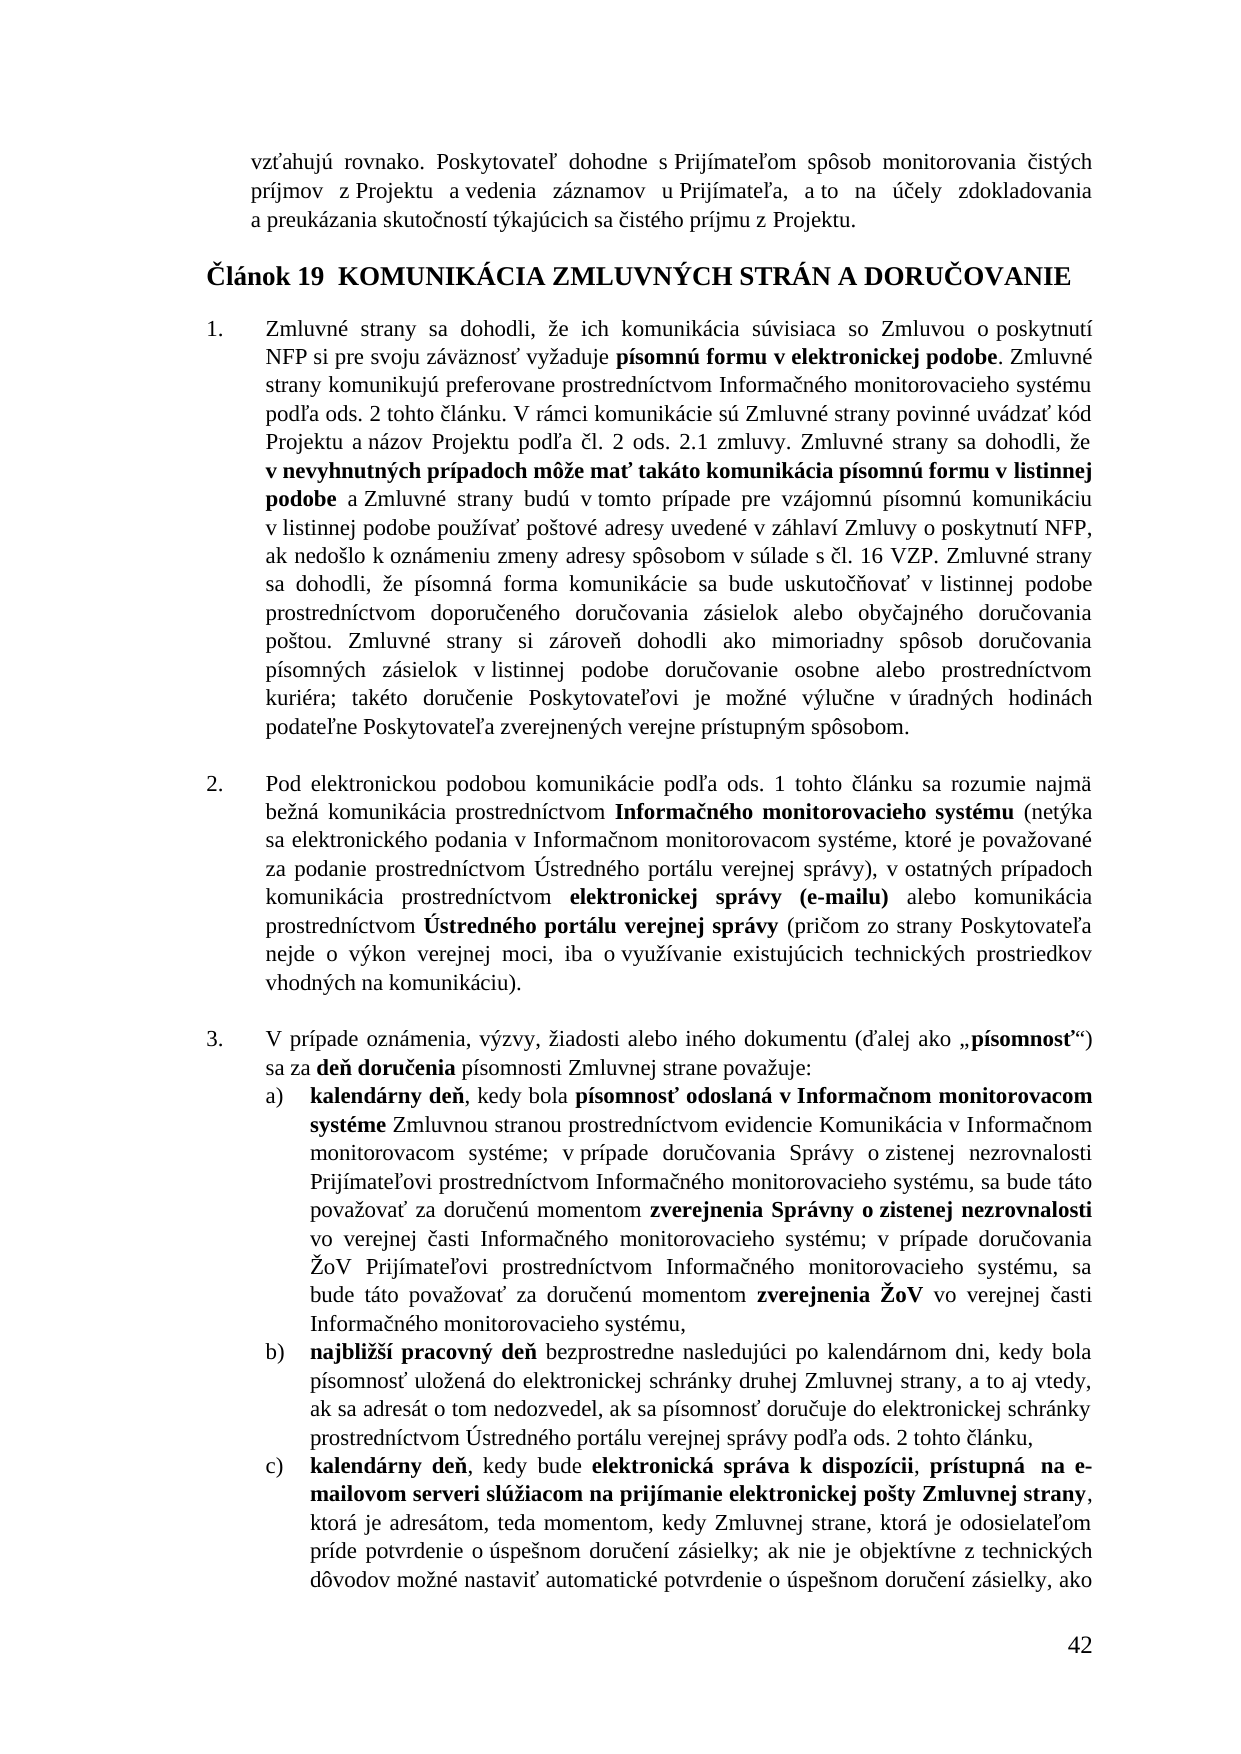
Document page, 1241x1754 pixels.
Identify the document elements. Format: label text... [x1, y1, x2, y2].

list Zmluvné strany sa dohodli, že ich komunikácia súvisiaca so Zmluvou o poskytnutí NFP si pre svoju záväznosť vyžaduje písomnú formu v elektronickej podobe. Zmluvné strany komunikujú preferovane prostredníctvom Informačného monitorovacieho systému podľa ods. 2 tohto článku. V rámci komunikácie sú Zmluvné strany povinné uvádzať kód Projektu a názov Projektu podľa čl. 2 ods. 2.1 zmluvy. Zmluvné strany sa dohodli, že v nevyhnutných prípadoch môže mať takáto komunikácia písomnú formu v listinnej podobe a Zmluvné strany budú v tomto prípade pre vzájomnú písomnú komunikáciu v listinnej podobe používať poštové adresy uvedené v záhlaví Zmluvy o poskytnutí NFP, ak nedošlo k oznámeniu zmeny adresy spôsobom v súlade s čl. 16 VZP. Zmluvné strany sa dohodli, že písomná forma komunikácie sa bude uskutočňovať v listinnej podobe prostredníctvom doporučeného doručovania zásielok alebo obyčajného doručovania poštou. Zmluvné strany si zároveň dohodli ako mimoriadny spôsob doručovania písomných zásielok v listinnej podobe doručovanie osobne alebo prostredníctvom kuriéra; takéto doručenie Poskytovateľovi je možné výlučne v úradných hodinách podateľne Poskytovateľa zverejnených verejne prístupným spôsobom. [206, 314, 1092, 739]
list kalendárny deň, kedy bola písomnosť odoslaná v Informačnom monitorovacom systéme Zmluvnou stranou prostredníctvom evidencie Komunikácia v Informačnom monitorovacom systéme; v prípade doručovania Správy o zistenej nezrovnalosti Prijímateľovi prostredníctvom Informačného monitorovacieho systému, sa bude táto považovať za doručenú momentom zverejnenia Správny o zistenej nezrovnalosti vo verejnej časti Informačného monitorovacieho systému; v prípade doručovania ŽoV Prijímateľovi prostredníctvom Informačného monitorovacieho systému, sa bude táto považovať za doručenú momentom zverejnenia ŽoV vo verejnej časti Informačného monitorovacieho systému, [265, 1082, 1092, 1336]
list najbližší pracovný deň bezprostredne nasledujúci po kalendárnom dni, kedy bola písomnosť uložená do elektronickej schránky druhej Zmluvnej strany, a to aj vtedy, ak sa adresát o tom nedozvedel, ak sa písomnosť doručuje do elektronickej schránky prostredníctvom Ústredného portálu verejnej správy podľa ods. 2 tohto článku, [265, 1338, 1092, 1450]
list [265, 1452, 1092, 1592]
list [206, 148, 1092, 232]
text Článok 19 KOMUNIKÁCIA ZMLUVNÝCH STRÁN A DORUČOVANIE [206, 259, 1092, 291]
list Pod elektronickou podobou komunikácie podľa ods. 1 tohto článku sa rozumie najmä bežná komunikácia prostredníctvom Informačného monitorovacieho systému (netýka sa elektronického podania v Informačnom monitorovacom systéme, ktoré je považované za podanie prostredníctvom Ústredného portálu verejnej správy), v ostatných prípadoch komunikácia prostredníctvom elektronickej správy (e-mailu) alebo komunikácia prostredníctvom Ústredného portálu verejnej správy (pričom zo strany Poskytovateľa nejde o výkon verejnej moci, iba o využívanie existujúcich technických prostriedkov vhodných na komunikáciu). [206, 769, 1092, 995]
list V prípade oznámenia, výzvy, žiadosti alebo iného dokumentu (ďalej ako „písomnosť“) sa za deň doručenia písomnosti Zmluvnej strane považuje: [206, 1026, 1092, 1080]
